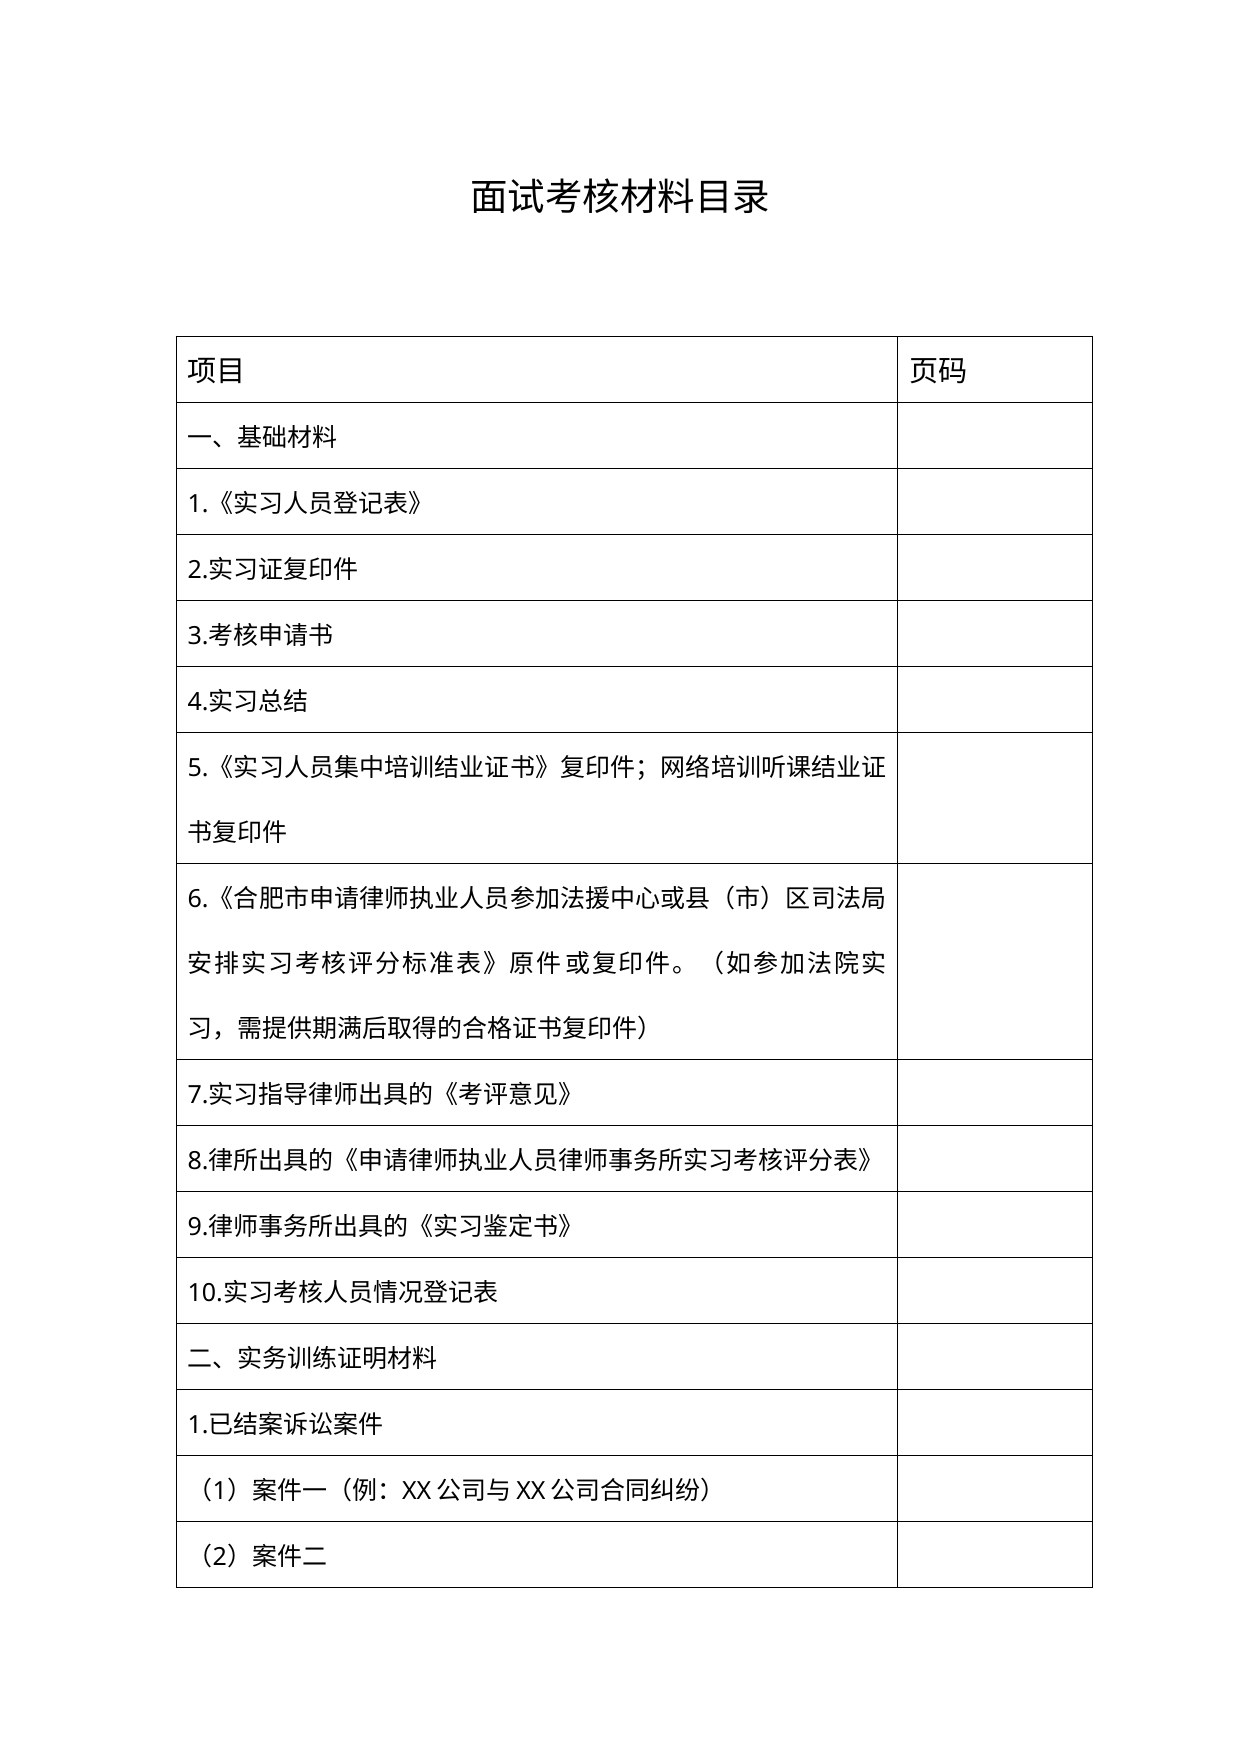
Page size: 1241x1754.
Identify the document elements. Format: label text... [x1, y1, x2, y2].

table_cell 1.已结案诉讼案件 [177, 1390, 897, 1455]
table_header 项目 [177, 337, 897, 402]
table_cell 二、实务训练证明材料 [177, 1324, 897, 1389]
table_cell [898, 667, 1092, 732]
table_cell 一、基础材料 [177, 403, 897, 468]
table_cell 6.《合肥市申请律师执业人员参加法援中心或县（市）区司法局安排实习考核评分标准表》原件或复印件。（如参加法院实习，需提供期满后取得的合格证书复印件） [177, 864, 897, 1059]
table_header 页码 [898, 337, 1092, 402]
table_cell 2.实习证复印件 [177, 535, 897, 600]
table_cell [898, 1192, 1092, 1257]
table_cell [898, 1126, 1092, 1191]
table_cell [898, 1456, 1092, 1521]
table_cell [898, 535, 1092, 600]
table_cell 4.实习总结 [177, 667, 897, 732]
table_cell 8.律所出具的《申请律师执业人员律师事务所实习考核评分表》 [177, 1126, 897, 1191]
list 面试考核材料目录 [187, 162, 1053, 227]
table_cell [898, 1522, 1092, 1587]
table_cell （2）案件二 [177, 1522, 897, 1587]
table_cell [898, 1324, 1092, 1389]
table_cell 9.律师事务所出具的《实习鉴定书》 [177, 1192, 897, 1257]
table_cell [898, 469, 1092, 534]
table_cell 3.考核申请书 [177, 601, 897, 666]
table_cell [898, 403, 1092, 468]
table_cell [898, 1258, 1092, 1323]
table_cell [898, 733, 1092, 863]
table_cell 5.《实习人员集中培训结业证书》复印件；网络培训听课结业证书复印件 [177, 733, 897, 863]
table_cell [898, 601, 1092, 666]
table_cell （1）案件一（例：XX公司与XX公司合同纠纷） [177, 1456, 897, 1521]
table_cell 7.实习指导律师出具的《考评意见》 [177, 1060, 897, 1125]
table_cell 10.实习考核人员情况登记表 [177, 1258, 897, 1323]
table_cell [898, 864, 1092, 1059]
table_cell [898, 1390, 1092, 1455]
table_cell 1.《实习人员登记表》 [177, 469, 897, 534]
table_cell [898, 1060, 1092, 1125]
